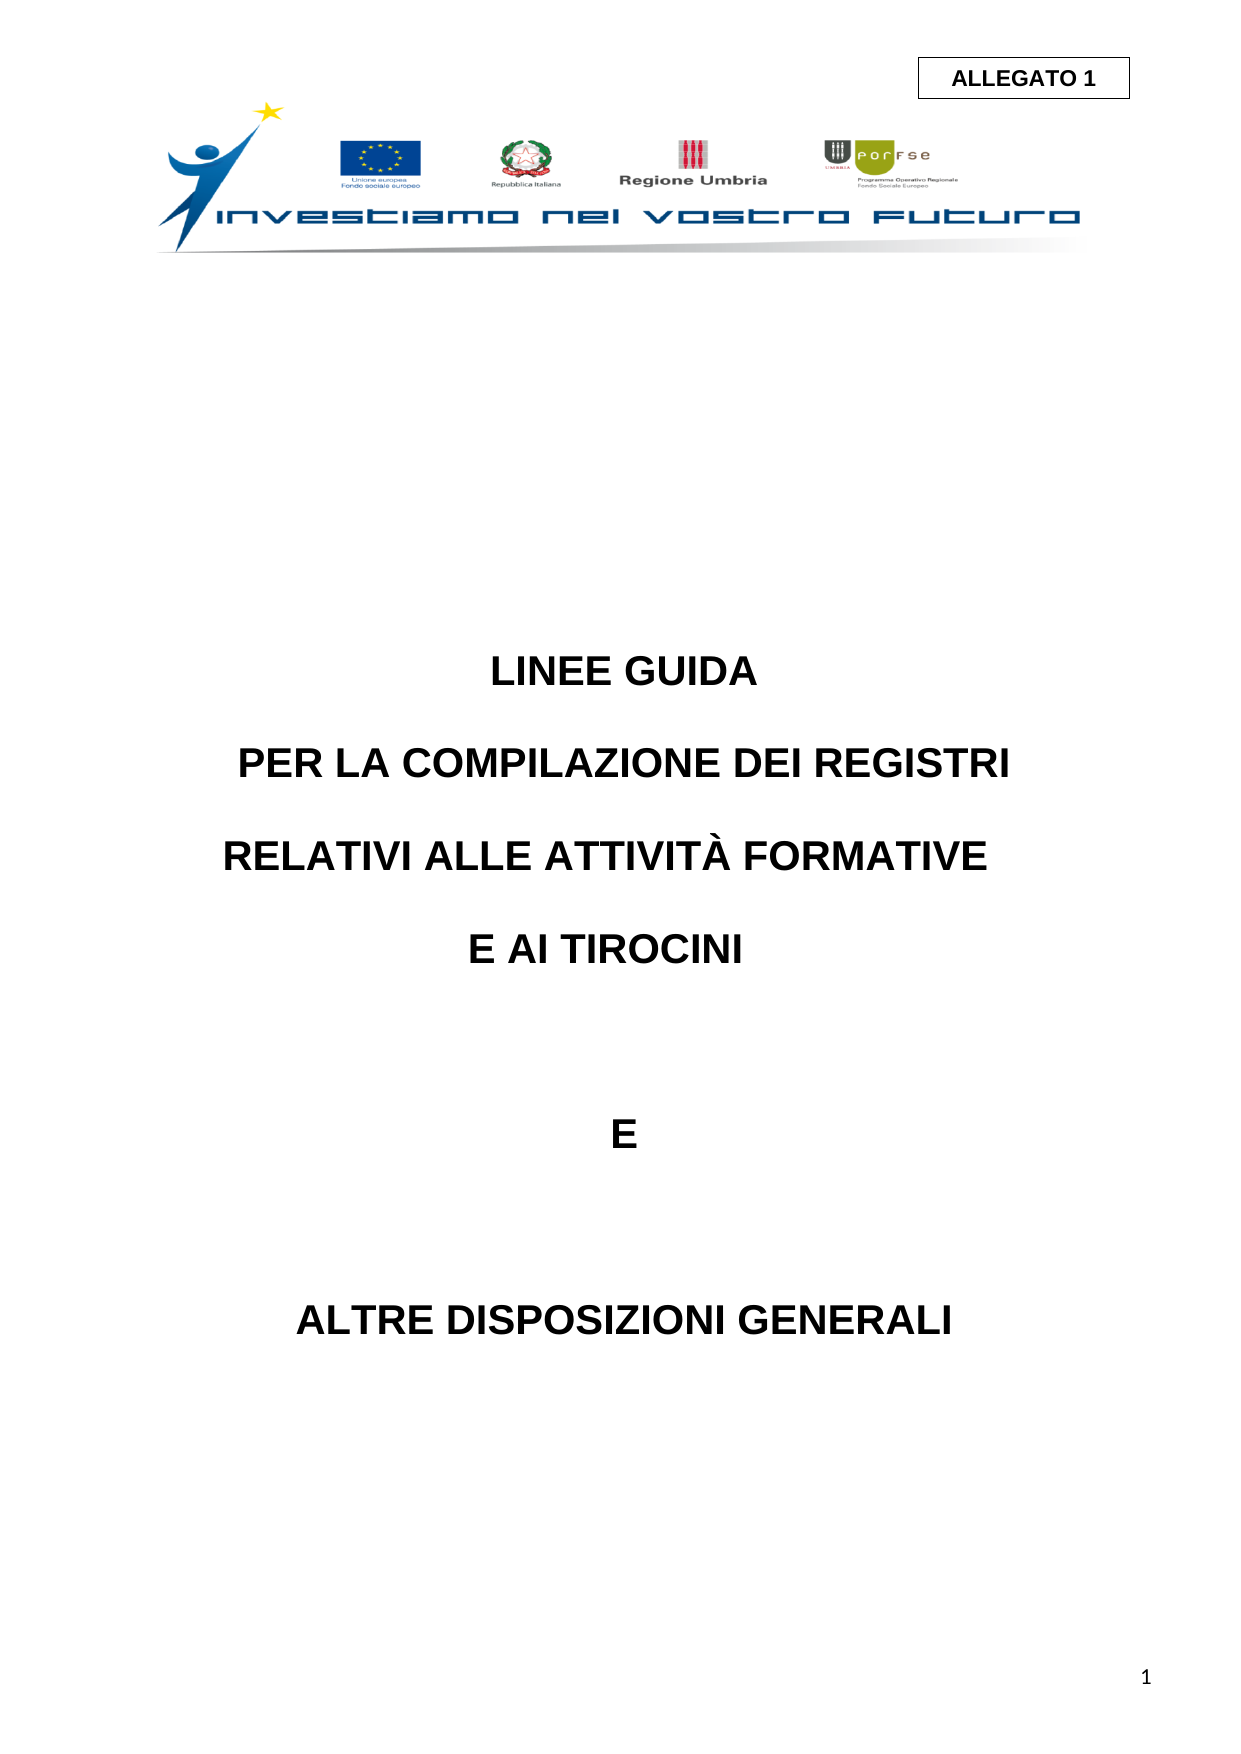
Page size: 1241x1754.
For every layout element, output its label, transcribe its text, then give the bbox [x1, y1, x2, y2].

text E [97, 1110, 1152, 1158]
text E AI TIROCINI [59, 924, 1152, 972]
text LINEE GUIDA [97, 646, 1152, 694]
text PER LA COMPILAZIONE DEI REGISTRI [97, 739, 1152, 787]
text RELATIVI ALLE ATTIVITÀ FORMATIVE [59, 832, 1152, 879]
picture [135, 93, 1114, 265]
text ALTRE DISPOSIZIONI GENERALI [97, 1295, 1152, 1343]
